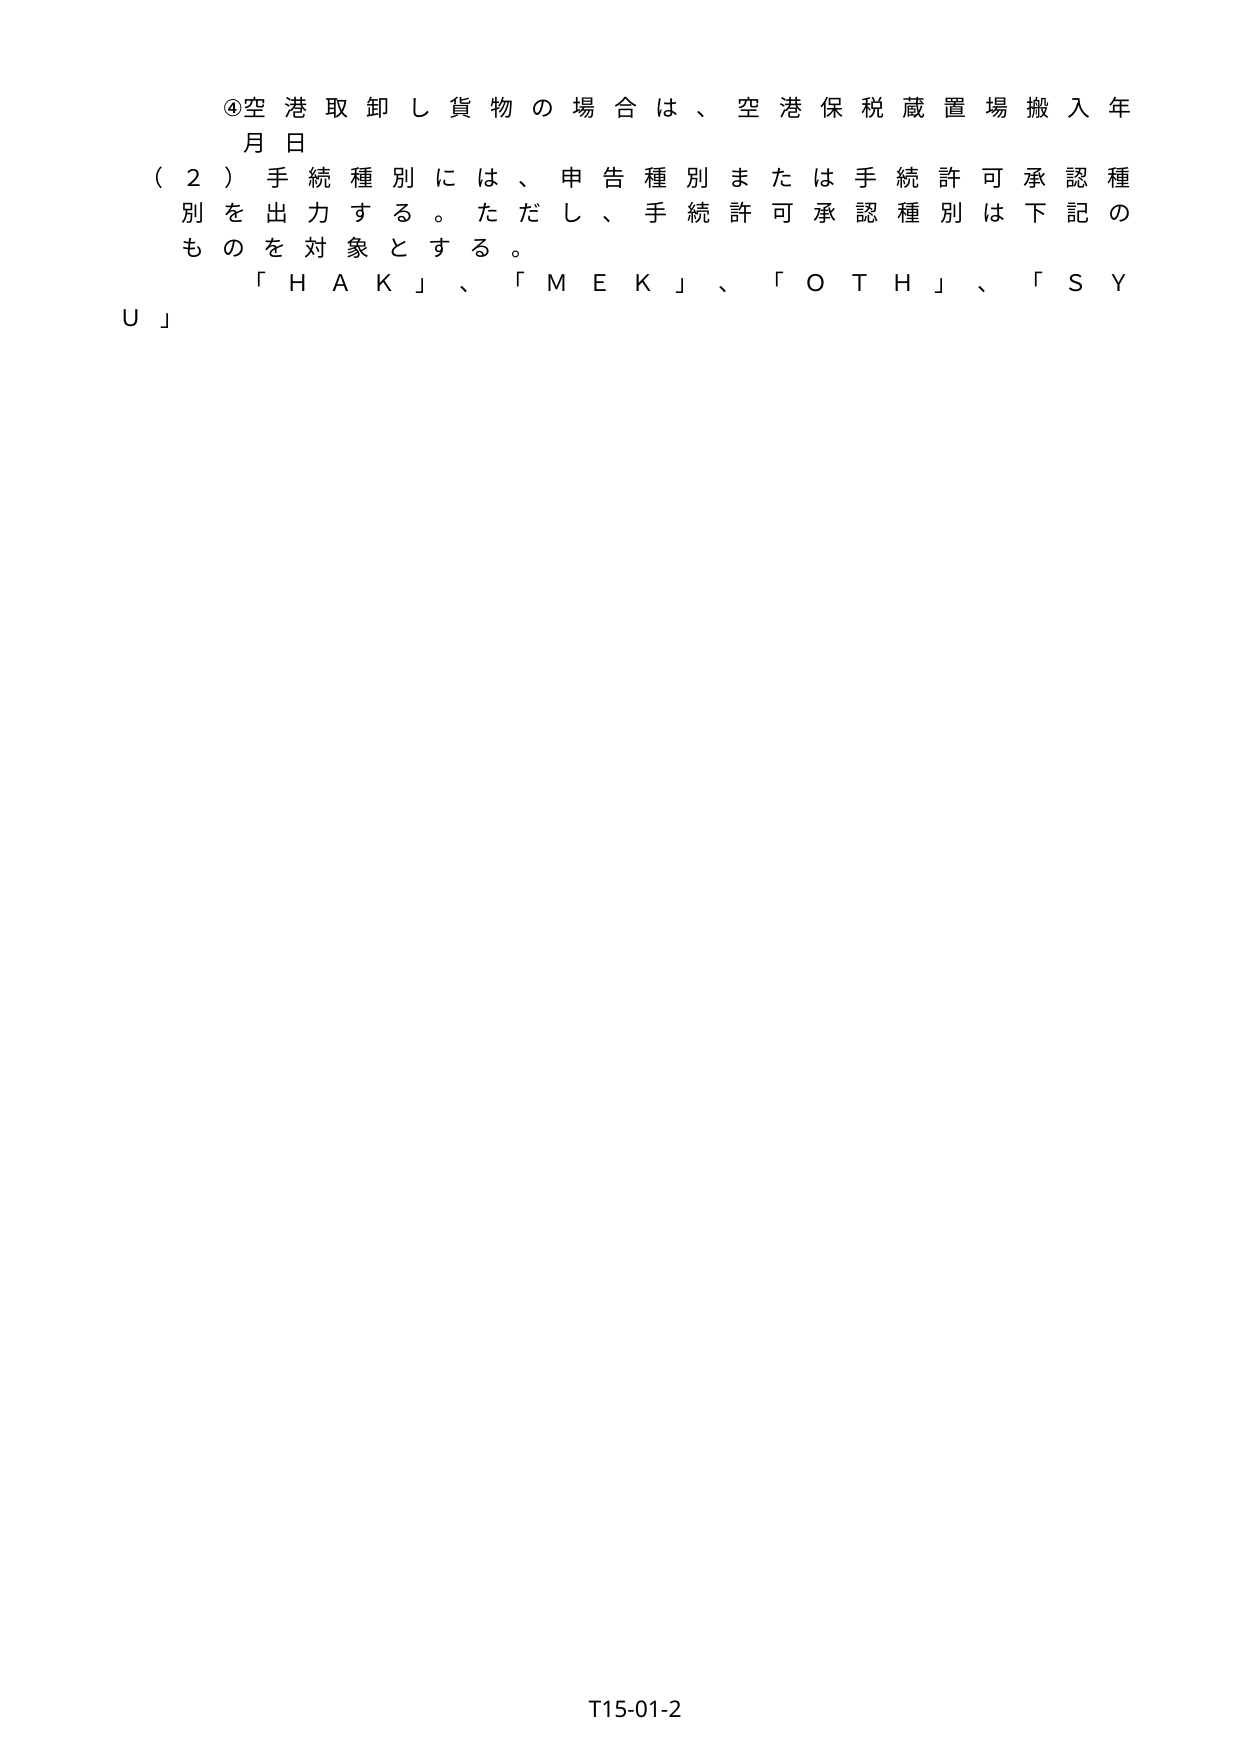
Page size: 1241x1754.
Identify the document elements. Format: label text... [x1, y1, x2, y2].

text 「ＨＡＫ」、「ＭＥＫ」、「ＯＴＨ」、「ＳＹＵ」 [119, 264, 1150, 334]
text （２）手続種別には、申告種別または手続許可承認種別を出力する。ただし、手続許可承認種別は下記のものを対象とする。 [136, 159, 1150, 264]
text ④空港取卸し貨物の場合は、空港保税蔵置場搬入年月日 [202, 89, 1150, 159]
